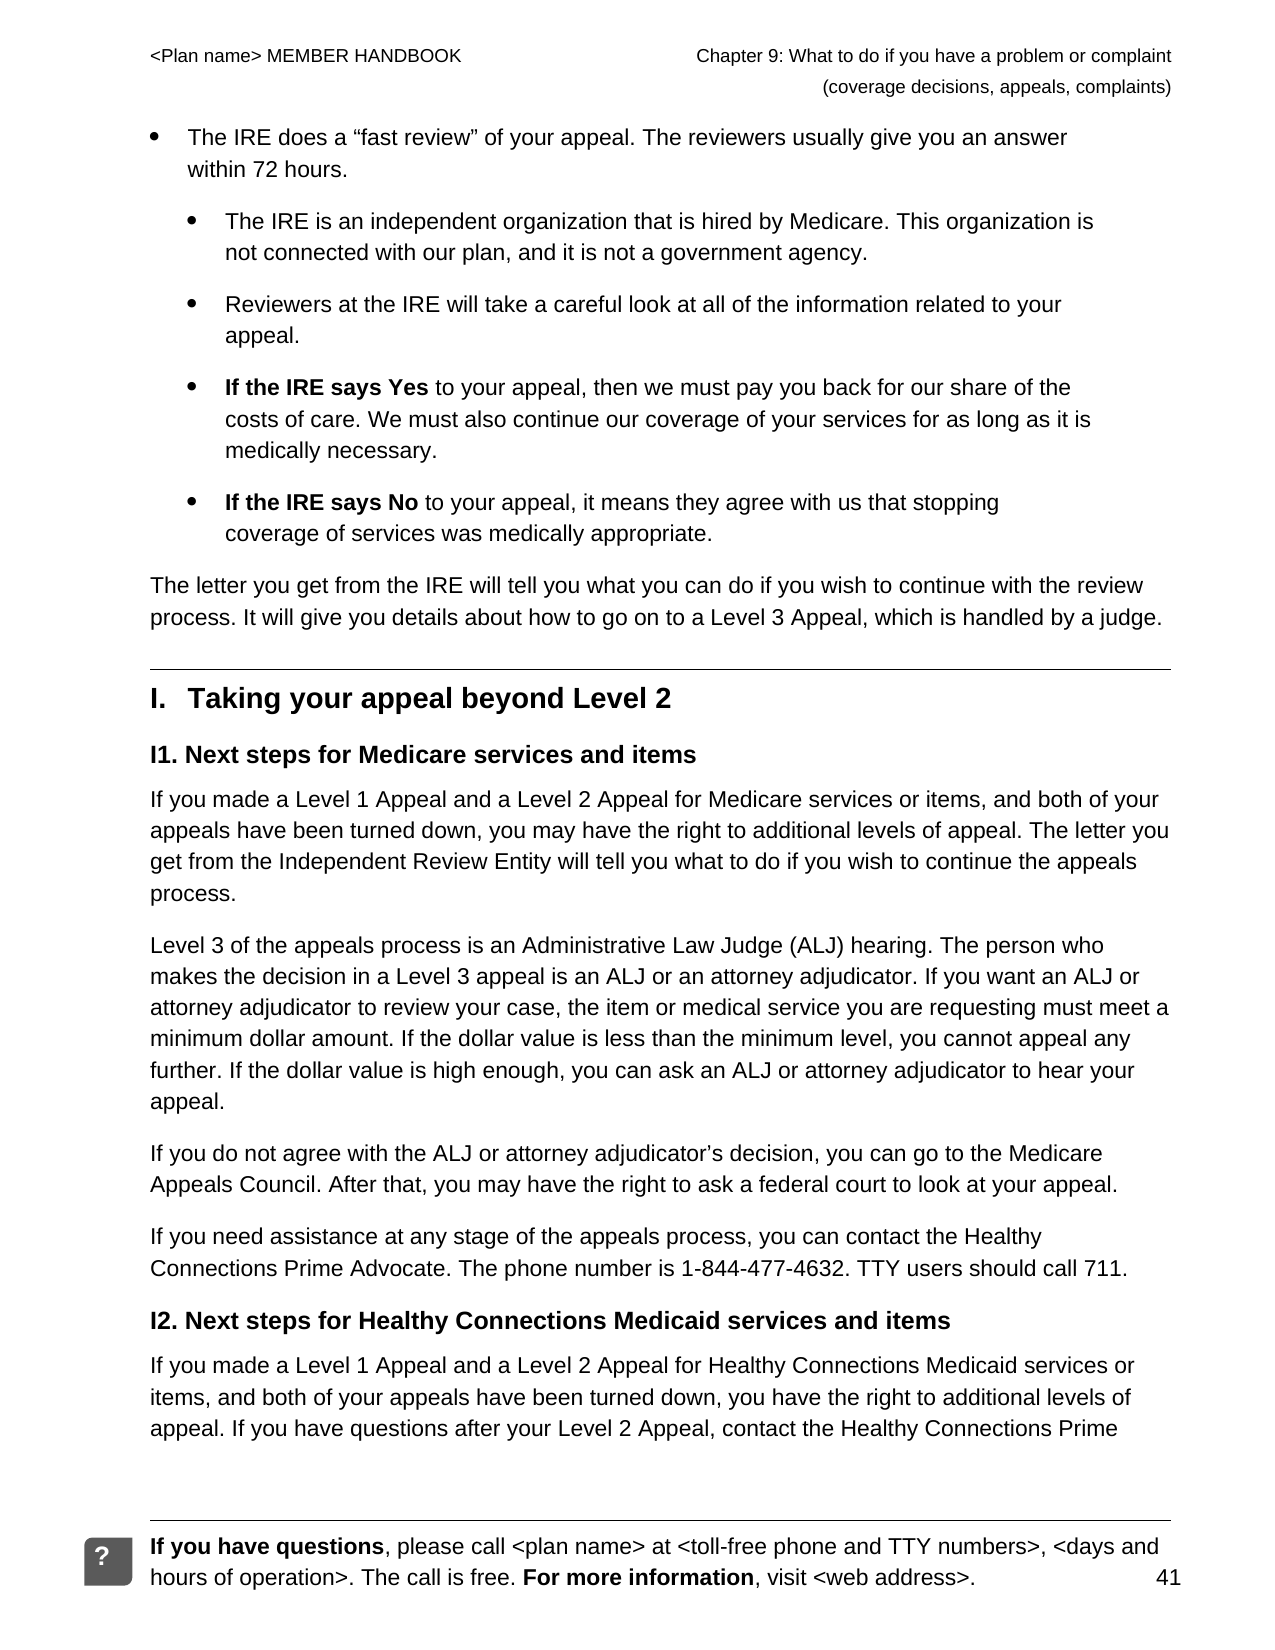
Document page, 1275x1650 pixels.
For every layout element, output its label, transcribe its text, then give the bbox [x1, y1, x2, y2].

list The IRE is an independent organization that is hired by Medicare. This organization is not connected with our plan, and it is not a government agency. [187, 204, 1096, 267]
text If you need assistance at any stage of the appeals process, you can contact the Healthy Connections Prime Advocate. The phone number is 1-844-477-4632. TTY users should call 711. [150, 1220, 1171, 1282]
text Level 3 of the appeals process is an Administrative Law Judge (ALJ) hearing. The person who makes the decision in a Level 3 appeal is an ALJ or an attorney adjudicator. If you want an ALJ or attorney adjudicator to review your case, the item or medical service you are requesting must meet a minimum dollar amount. If the dollar value is less than the minimum level, you cannot appeal any further. If the dollar value is high enough, you can ask an ALJ or attorney adjudicator to hear your appeal. [150, 928, 1171, 1116]
list If the IRE says Yes to your appeal, then we must pay you back for our share of the costs of care. We must also continue our coverage of your services for as long as it is medically necessary. [187, 371, 1096, 464]
text If you do not agree with the ALJ or attorney adjudicator’s decision, you can go to the Medicare Appeals Council. After that, you may have the right to ask a federal court to look at your appeal. [150, 1136, 1171, 1199]
list The IRE does a “fast review” of your appeal. The reviewers usually give you an answer within 72 hours. [150, 121, 1096, 183]
text The letter you get from the IRE will tell you what you can do if you wish to continue with the review process. It will give you details about how to go on to a Level 3 Appeal, which is handled by a judge. [150, 569, 1171, 631]
subtitle I2. Next steps for Healthy Connections Medicaid services and items [150, 1303, 1096, 1336]
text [150, 1349, 1171, 1443]
subtitle Taking your appeal beyond Level 2 [150, 670, 1171, 716]
text If you made a Level 1 Appeal and a Level 2 Appeal for Medicare services or items, and both of your appeals have been turned down, you may have the right to additional levels of appeal. The letter you get from the Independent Review Entity will tell you what to do if you wish to continue the appeals process. [150, 782, 1171, 907]
list Reviewers at the IRE will take a careful look at all of the information related to your appeal. [187, 287, 1096, 350]
list If the IRE says No to your appeal, it means they agree with us that stopping coverage of services was medically appropriate. [187, 485, 1096, 548]
subtitle I1. Next steps for Medicare services and items [150, 736, 1096, 770]
